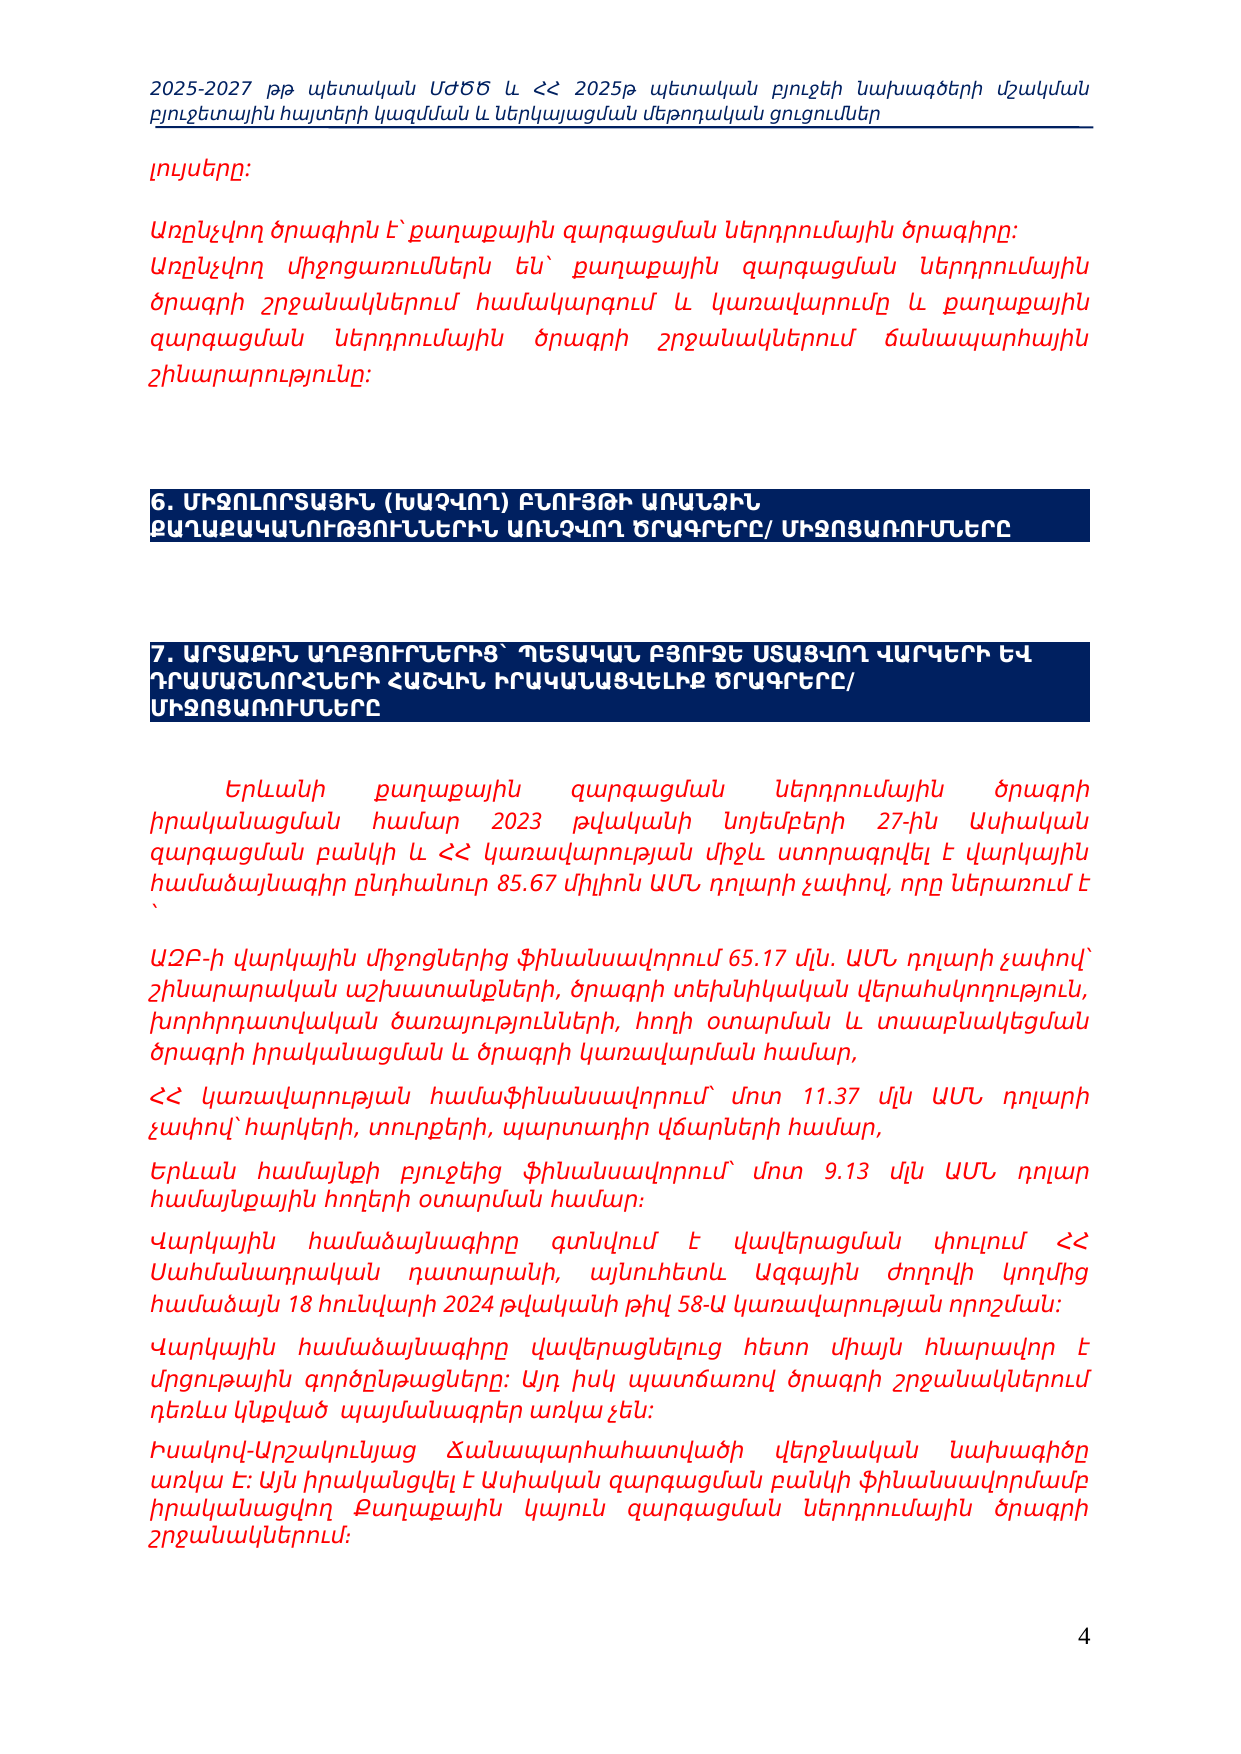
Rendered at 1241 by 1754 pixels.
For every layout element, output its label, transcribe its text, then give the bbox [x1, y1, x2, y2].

text Երևան համայնքի բյուջեից ֆինանսավորում՝ մոտ 9.13 մլն ԱՄՆ դոլար համայնքային հողերի օտարման համար։ [150, 1154, 1090, 1212]
subtitle 7. ԱՐՏԱՔԻՆ ԱՂԲՅՈՒՐՆԵՐԻՑ` ՊԵՏԱԿԱՆ ԲՅՈՒՋԵ ՍՏԱՑՎՈՂ ՎԱՐԿԵՐԻ ԵՎ ԴՐԱՄԱՇՆՈՐՀՆԵՐԻ ՀԱՇՎԻՆ ԻՐԱԿԱՆԱՑՎԵԼԻՔ ԾՐԱԳՐԵՐԸ/ ՄԻՋՈՑԱՌՈՒՄՆԵՐԸ [150, 642, 1090, 722]
subtitle 6. ՄԻՋՈԼՈՐՏԱՅԻՆ (ԽԱՉՎՈՂ) ԲՆՈՒՅԹԻ ԱՌԱՆՁԻՆ ՔԱՂԱՔԱԿԱՆՈՒԹՅՈՒՆՆԵՐԻՆ ԱՌՆՉՎՈՂ ԾՐԱԳՐԵՐԸ/ ՄԻՋՈՑԱՌՈՒՄՆԵՐԸ [150, 489, 1090, 542]
text Վարկային համաձայնագիրը վավերացնելուց հետո միայն հնարավոր է մրցութային գործընթացները: Այդ իսկ պատճառով ծրագրի շրջանակներում դեռևս կնքված պայմանագրեր առկա չեն: [150, 1331, 1090, 1425]
text Իսակով-Արշակունյաց Ճանապարհահատվածի վերջնական նախագիծը առկա Է: Այն իրականցվել է Ասիական զարգացման բանկի ֆինանսավորմամբ իրականացվող Քաղաքային կայուն զարգացման ներդրումային ծրագրի շրջանակներում։ [150, 1437, 1090, 1549]
text ՀՀ կառավարության համաֆինանսավորում՝ մոտ 11.37 մլն ԱՄՆ դոլարի չափով՝ հարկերի, տուրքերի, պարտադիր վճարների համար, [150, 1079, 1090, 1142]
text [150, 152, 1084, 183]
text Առընչվող ծրագիրն է՝ քաղաքային զարգացման ներդրումային ծրագիրը: [150, 214, 1090, 245]
text Առընչվող միջոցառումներն են՝ քաղաքային զարգացման ներդրումային ծրագրի շրջանակներում համակարգում և կառավարումը և քաղաքային զարգացման ներդրումային ծրագրի շրջանակներում ճանապարհային շինարարությունը: [150, 250, 1090, 389]
text Երևանի քաղաքային զարգացման ներդրումային ծրագրի իրականացման համար 2023 թվականի նոյեմբերի 27-ին Ասիական զարգացման բանկի և ՀՀ կառավարության միջև ստորագրվել է վարկային համաձայնագիր ընդհանուր 85.67 միլիոն ԱՄՆ դոլարի չափով, որը ներառում է ՝ [150, 773, 1090, 929]
text ԱԶԲ-ի վարկային միջոցներից ֆինանսավորում 65.17 մլն. ԱՄՆ դոլարի չափով՝ շինարարական աշխատանքների, ծրագրի տեխնիկական վերահսկողություն, խորհրդատվական ծառայությունների, հողի օտարման և տաաբնակեցման ծրագրի իրականացման և ծրագրի կառավարման համար, [150, 942, 1090, 1067]
text Վարկային համաձայնագիրը գտնվում է վավերացման փուլում ՀՀ Սահմանադրական դատարանի, այնուհետև Ազգային ժողովի կողմից համաձայն 18 հունվարի 2024 թվականի թիվ 58-Ա կառավարության որոշման: [150, 1225, 1090, 1319]
